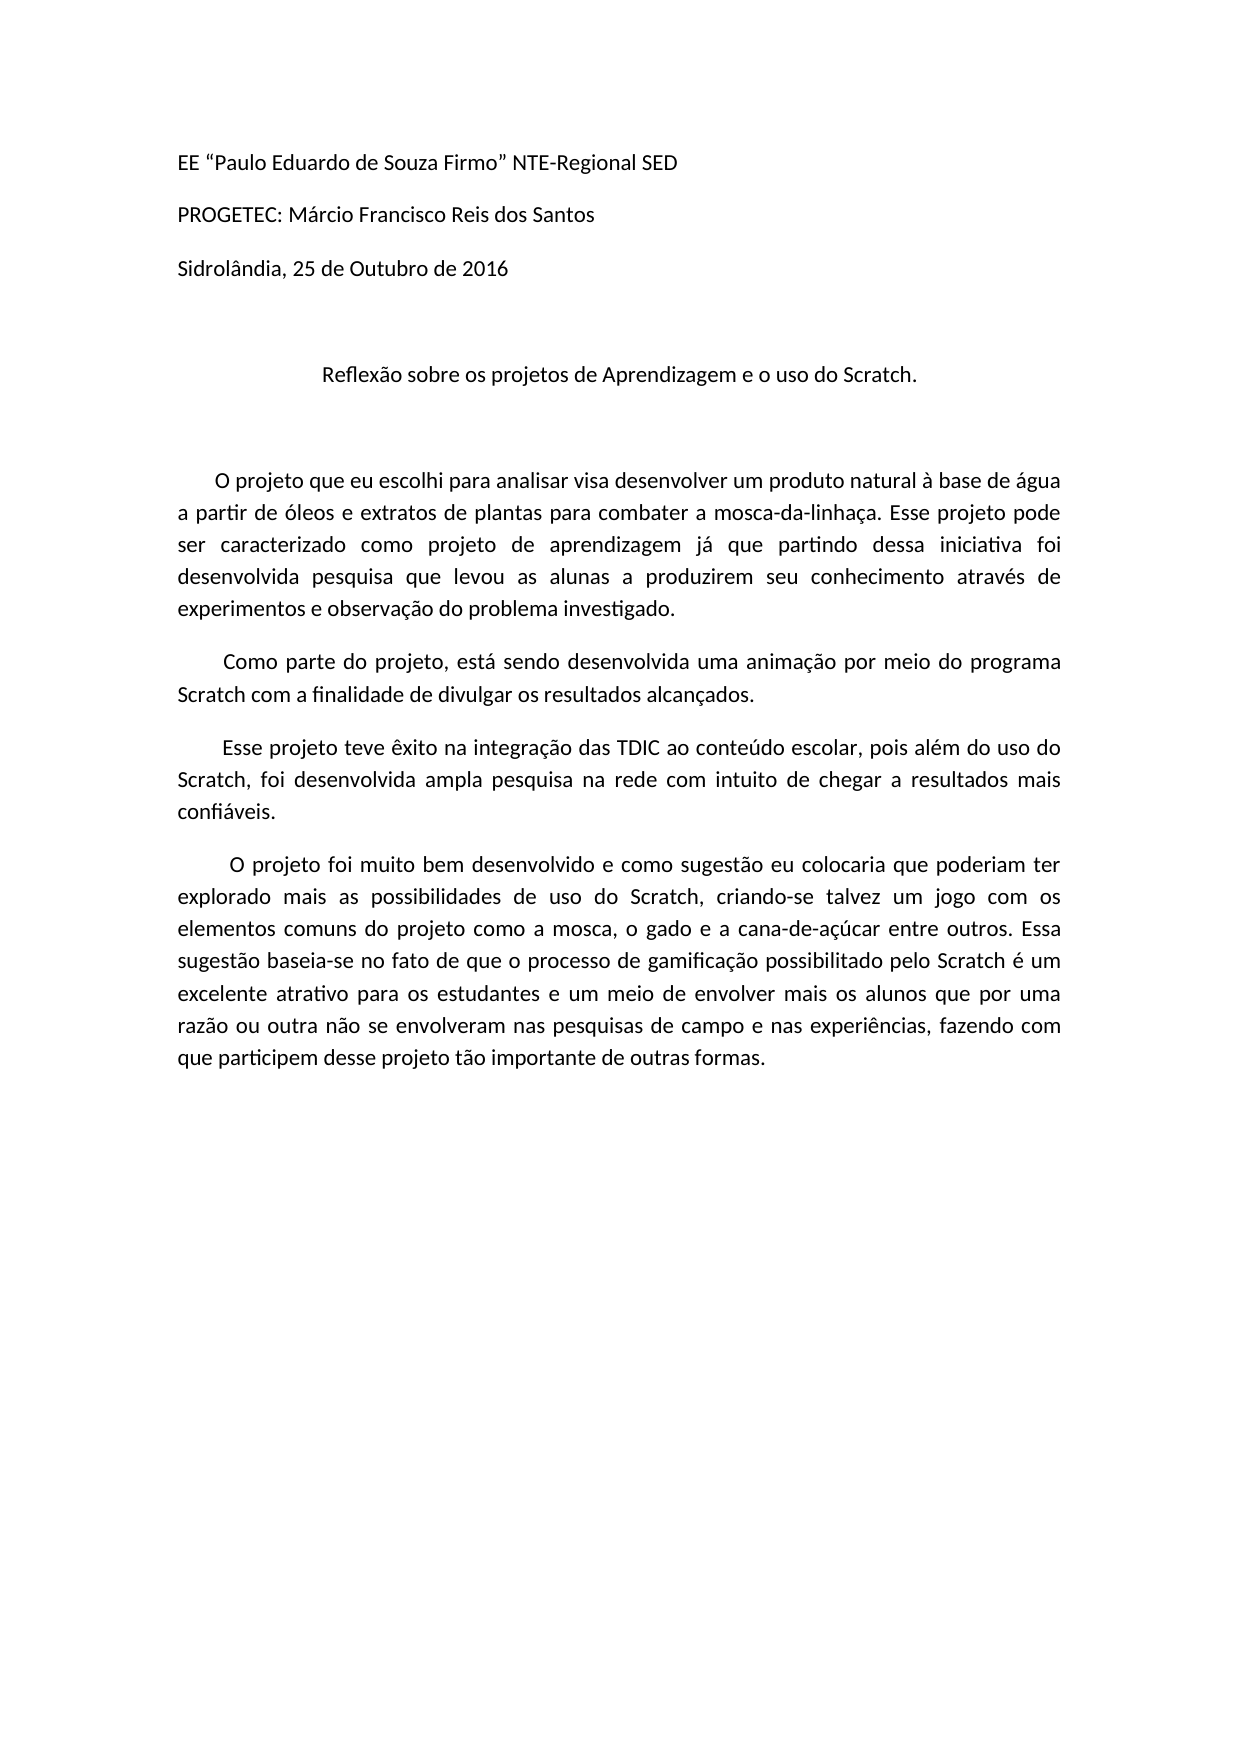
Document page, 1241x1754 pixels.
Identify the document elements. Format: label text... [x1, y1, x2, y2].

text PROGETEC: Márcio Francisco Reis dos Santos [177, 201, 1063, 229]
text EE “Paulo Eduardo de Souza Firmo” NTE-Regional SED [177, 148, 1063, 176]
text O projeto foi muito bem desenvolvido e como sugestão eu colocaria que poderiam ter explorado mais as possibilidades de uso do Scratch, criando-se talvez um jogo com os elementos comuns do projeto como a mosca, o gado e a cana-de-açúcar entre outros. Essa sugestão baseia-se no fato de que o processo de gamificação possibilitado pelo Scratch é um excelente atrativo para os estudantes e um meio de envolver mais os alunos que por uma razão ou outra não se envolveram nas pesquisas de campo e nas experiências, fazendo com que participem desse projeto tão importante de outras formas. [177, 850, 1063, 1071]
text Esse projeto teve êxito na integração das TDIC ao conteúdo escolar, pois além do uso do Scratch, foi desenvolvida ampla pesquisa na rede com intuito de chegar a resultados mais confiáveis. [177, 733, 1063, 825]
text Reflexão sobre os projetos de Aprendizagem e o uso do Scratch. [177, 360, 1063, 388]
text O projeto que eu escolhi para analisar visa desenvolver um produto natural à base de água a partir de óleos e extratos de plantas para combater a mosca-da-linhaça. Esse projeto pode ser caracterizado como projeto de aprendizagem já que partindo dessa iniciativa foi desenvolvida pesquisa que levou as alunas a produzirem seu conhecimento através de experimentos e observação do problema investigado. [177, 466, 1063, 622]
text Como parte do projeto, está sendo desenvolvida uma animação por meio do programa Scratch com a finalidade de divulgar os resultados alcançados. [177, 647, 1063, 708]
text Sidrolândia, 25 de Outubro de 2016 [177, 254, 1063, 282]
